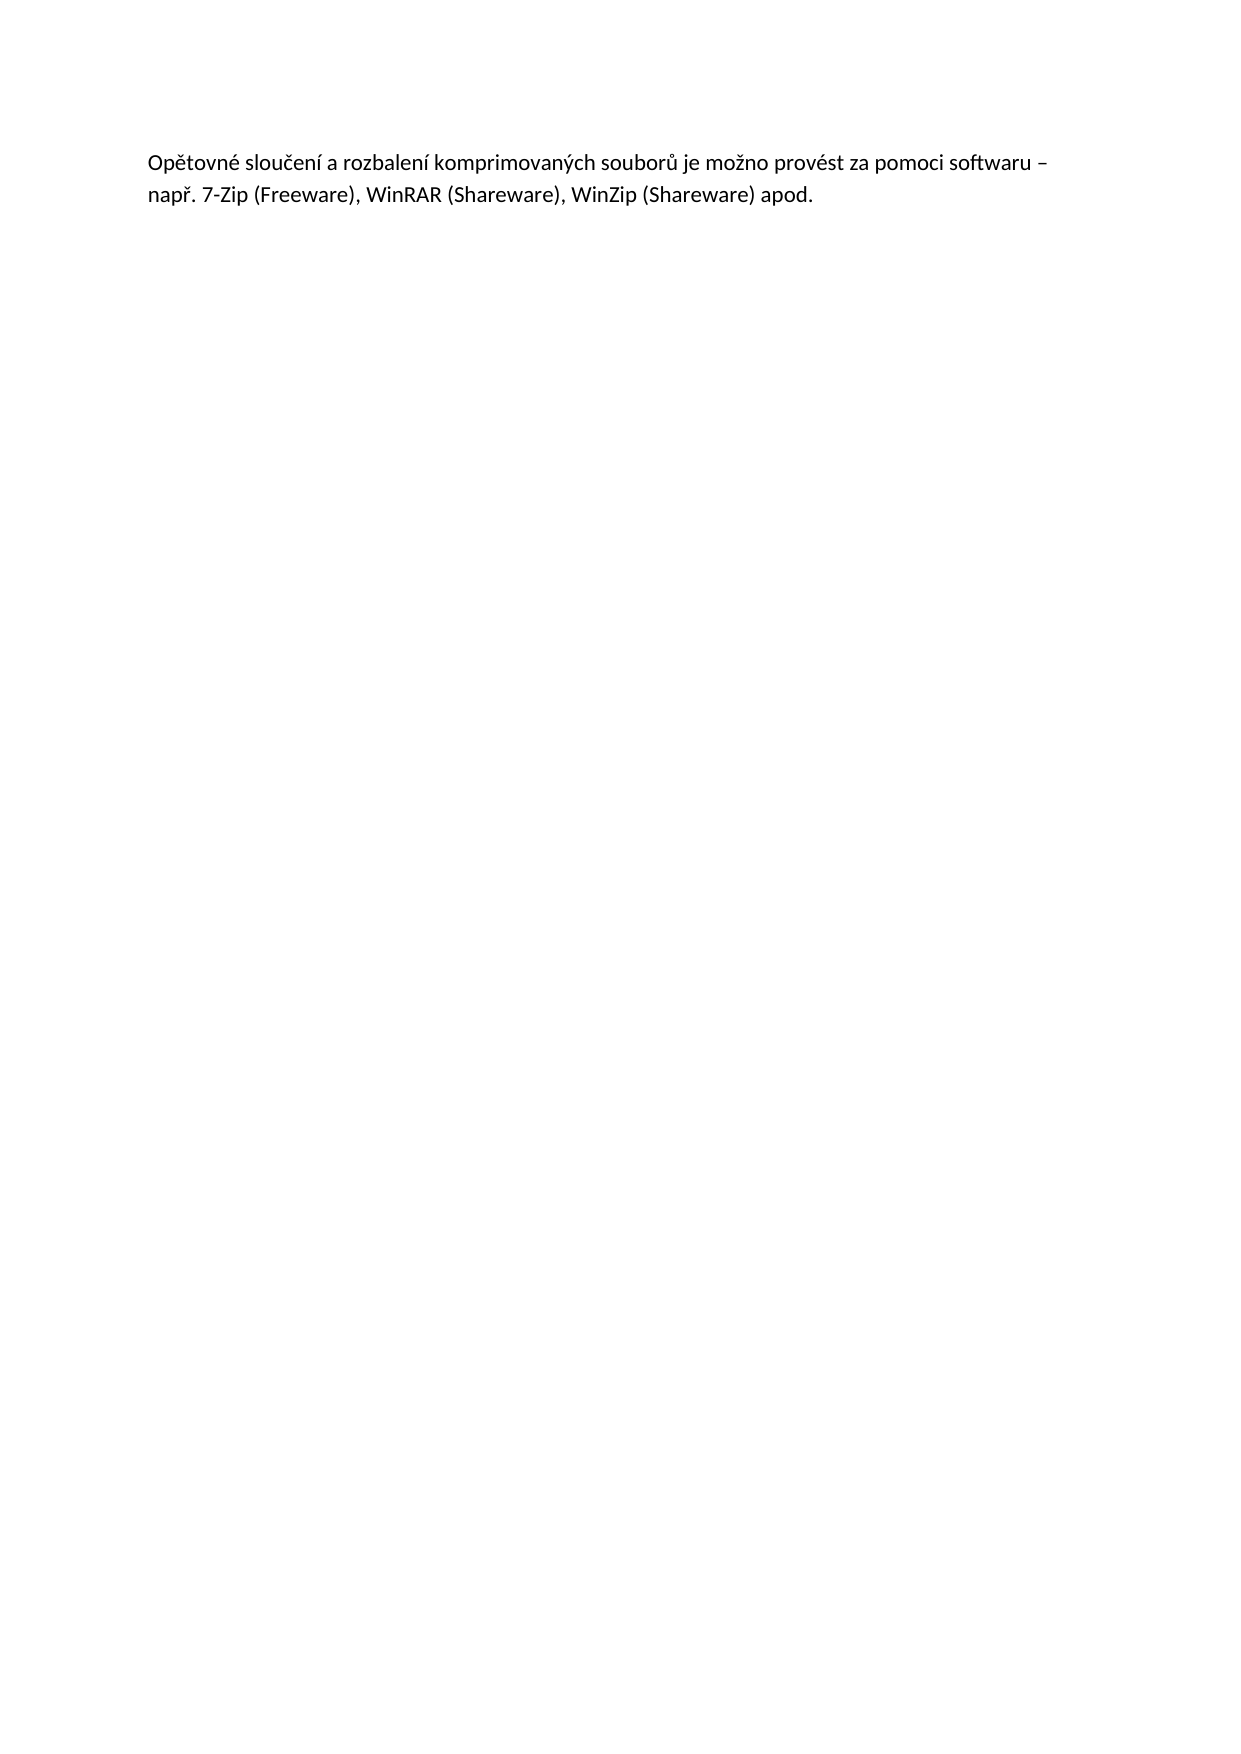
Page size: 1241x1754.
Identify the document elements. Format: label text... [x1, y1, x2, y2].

text Opětovné sloučení a rozbalení komprimovaných souborů je možno provést za pomoci softwaru – např. 7-Zip (Freeware), WinRAR (Shareware), WinZip (Shareware) apod. [148, 148, 1093, 208]
